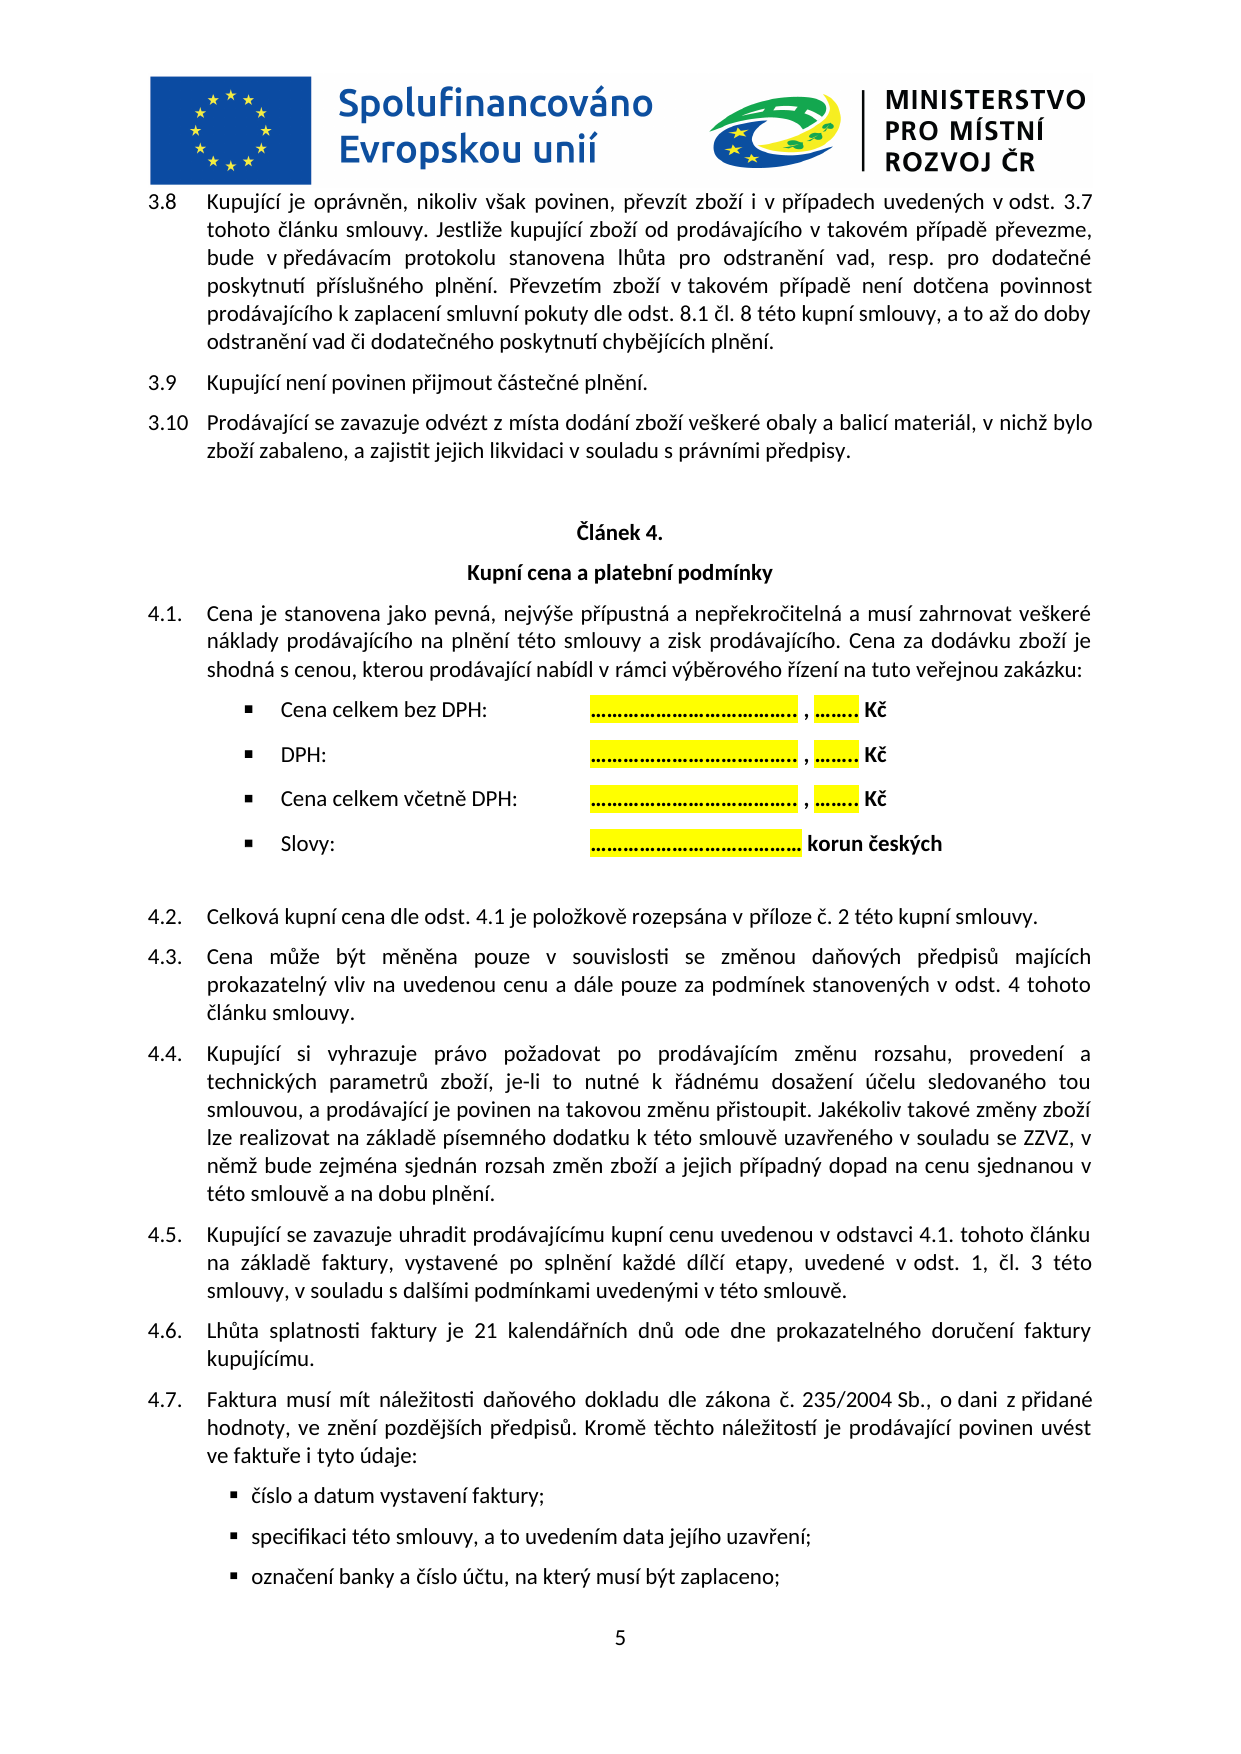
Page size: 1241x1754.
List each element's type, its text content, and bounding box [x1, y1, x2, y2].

list Cena je stanovena jako pevná, nejvýše přípustná a nepřekročitelná a musí zahrnovat veškeré náklady prodávajícího na plnění této smlouvy a zisk prodávajícího. Cena za dodávku zboží je shodná s cenou, kterou prodávající nabídl v rámci výběrového řízení na tuto veřejnou zakázku: [148, 599, 1093, 683]
list Cena může být měněna pouze v souvislosti se změnou daňových předpisů majících prokazatelný vliv na uvedenou cenu a dále pouze za podmínek stanovených v odst. 4 tohoto článku smlouvy. [148, 942, 1093, 1027]
list specifikaci této smlouvy, a to uvedením data jejího uzavření; [228, 1522, 1093, 1550]
list Cena celkem bez DPH: ……………………………….. , …….. Kč [859, 695, 1093, 723]
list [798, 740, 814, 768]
picture [147, 73, 1093, 188]
list číslo a datum vystavení faktury; [228, 1481, 1093, 1509]
list DPH: ……………………………….. , …….. Kč [243, 740, 590, 768]
list Slovy: ………………………………… korun českých [802, 829, 1093, 857]
list Kupující je oprávněn, nikoliv však povinen, převzít zboží i v případech uvedených v odst. 3.7 tohoto článku smlouvy. Jestliže kupující zboží od prodávajícího v takovém případě převezme, bude v předávacím protokolu stanovena lhůta pro odstranění vad, resp. pro dodatečné poskytnutí příslušného plnění. Převzetím zboží v takovém případě není dotčena povinnost prodávajícího k zaplacení smluvní pokuty dle odst. 8.1 čl. 8 této kupní smlouvy, a to až do doby odstranění vad či dodatečného poskytnutí chybějících plnění. [148, 188, 1093, 356]
list Prodávající se zavazuje odvézt z místa dodání zboží veškeré obaly a balicí materiál, v nichž bylo zboží zabaleno, a zajistit jejich likvidaci v souladu s právními předpisy. [148, 408, 1093, 464]
list DPH: ……………………………….. , …….. Kč [859, 740, 1093, 768]
list Cena celkem bez DPH: ……………………………….. , …….. Kč [243, 695, 590, 723]
list Lhůta splatnosti faktury je 21 kalendářních dnů ode dne prokazatelného doručení faktury kupujícímu. [148, 1316, 1093, 1372]
list označení banky a číslo účtu, na který musí být zaplaceno; [228, 1562, 1093, 1590]
list Slovy: ………………………………… korun českých [243, 829, 590, 857]
list Celková kupní cena dle odst. 4.1 je položkově rozepsána v příloze č. 2 této kupní smlouvy. [148, 902, 1093, 930]
list Kupující si vyhrazuje právo požadovat po prodávajícím změnu rozsahu, provedení a technických parametrů zboží, je-li to nutné k řádnému dosažení účelu sledovaného tou smlouvou, a prodávající je povinen na takovou změnu přistoupit. Jakékoliv takové změny zboží lze realizovat na základě písemného dodatku k této smlouvě uzavřeného v souladu se ZZVZ, v němž bude zejména sjednán rozsah změn zboží a jejich případný dopad na cenu sjednanou v této smlouvě a na dobu plnění. [148, 1039, 1093, 1207]
list Kupující není povinen přijmout částečné plnění. [148, 368, 1093, 396]
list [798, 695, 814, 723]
list Kupující se zavazuje uhradit prodávajícímu kupní cenu uvedenou v odstavci 4.1. tohoto článku na základě faktury, vystavené po splnění každé dílčí etapy, uvedené v odst. 1, čl. 3 této smlouvy, v souladu s dalšími podmínkami uvedenými v této smlouvě. [148, 1220, 1093, 1304]
list Cena celkem včetně DPH: ……………………………….. , …….. Kč [243, 784, 1093, 813]
list Faktura musí mít náležitosti daňového dokladu dle zákona č. 235/2004 Sb., o dani z přidané hodnoty, ve znění pozdějších předpisů. Kromě těchto náležitostí je prodávající povinen uvést ve faktuře i tyto údaje: [148, 1385, 1093, 1469]
text Kupní cena a platební podmínky [148, 558, 1093, 586]
text Článek 4. [148, 518, 1093, 546]
